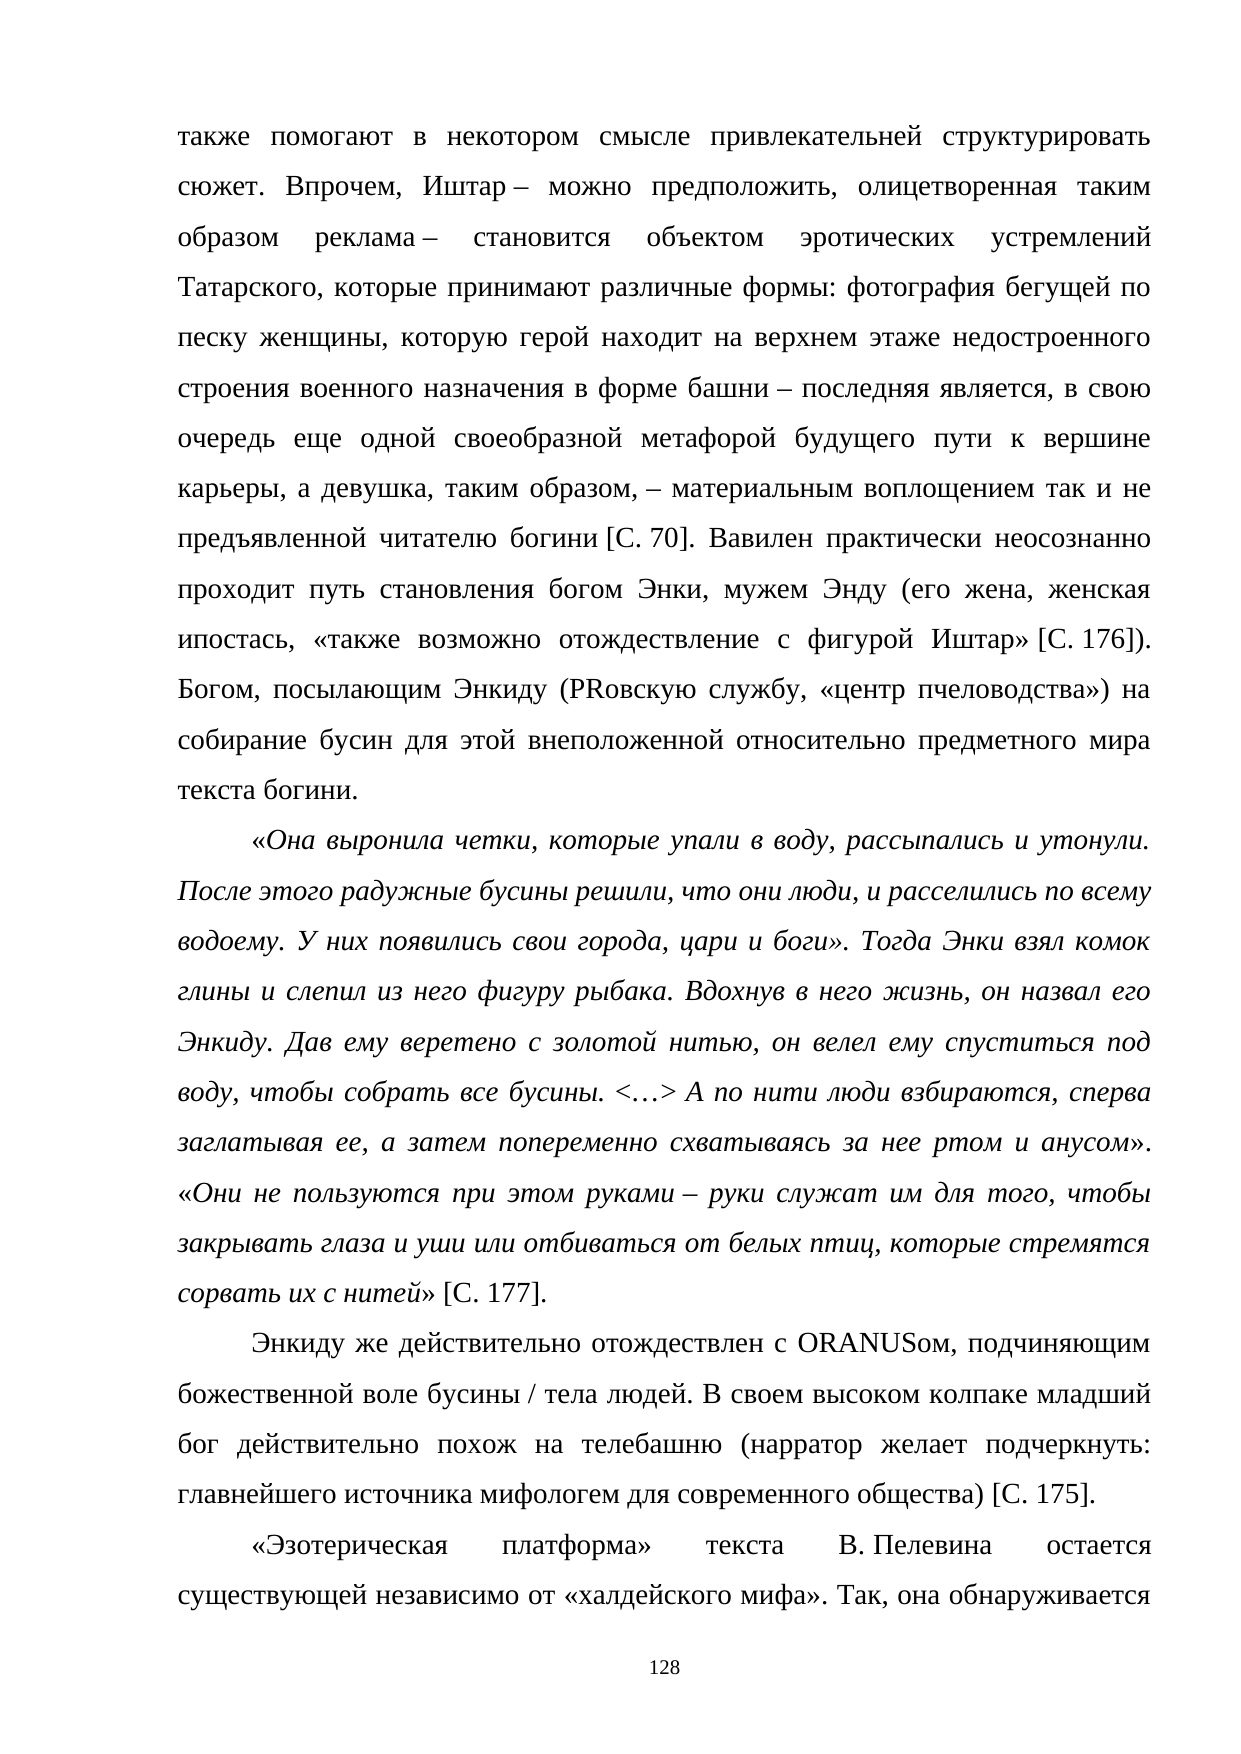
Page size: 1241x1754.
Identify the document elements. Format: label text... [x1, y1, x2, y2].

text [177, 118, 1152, 806]
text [177, 1527, 1152, 1611]
text Энкиду же действительно отождествлен с ORANUSом, подчиняющим божественной воле бусины / тела людей. В своем высоком колпаке младший бог действительно похож на телебашню (нарратор желает подчеркнуть: главнейшего источника мифологем для современного общества) [С. 175]. [177, 1326, 1152, 1510]
text «Она выронила четки, которые упали в воду, рассыпались и утонули. После этого радужные бусины решили, что они люди, и расселились по всему водоему. У них появились свои города, цари и боги». Тогда Энки взял комок глины и слепил из него фигуру рыбака. Вдохнув в него жизнь, он назвал его Энкиду. Дав ему веретено с золотой нитью, он велел ему спуститься под воду, чтобы собрать все бусины. <…> А по нити люди взбираются, сперва заглатывая ее, а затем попеременно схватываясь за нее ртом и анусом». «Они не пользуются при этом руками – руки служат им для того, чтобы закрывать глаза и уши или отбиваться от белых птиц, которые стремятся сорвать их с нитей» [С. 177]. [177, 822, 1152, 1309]
